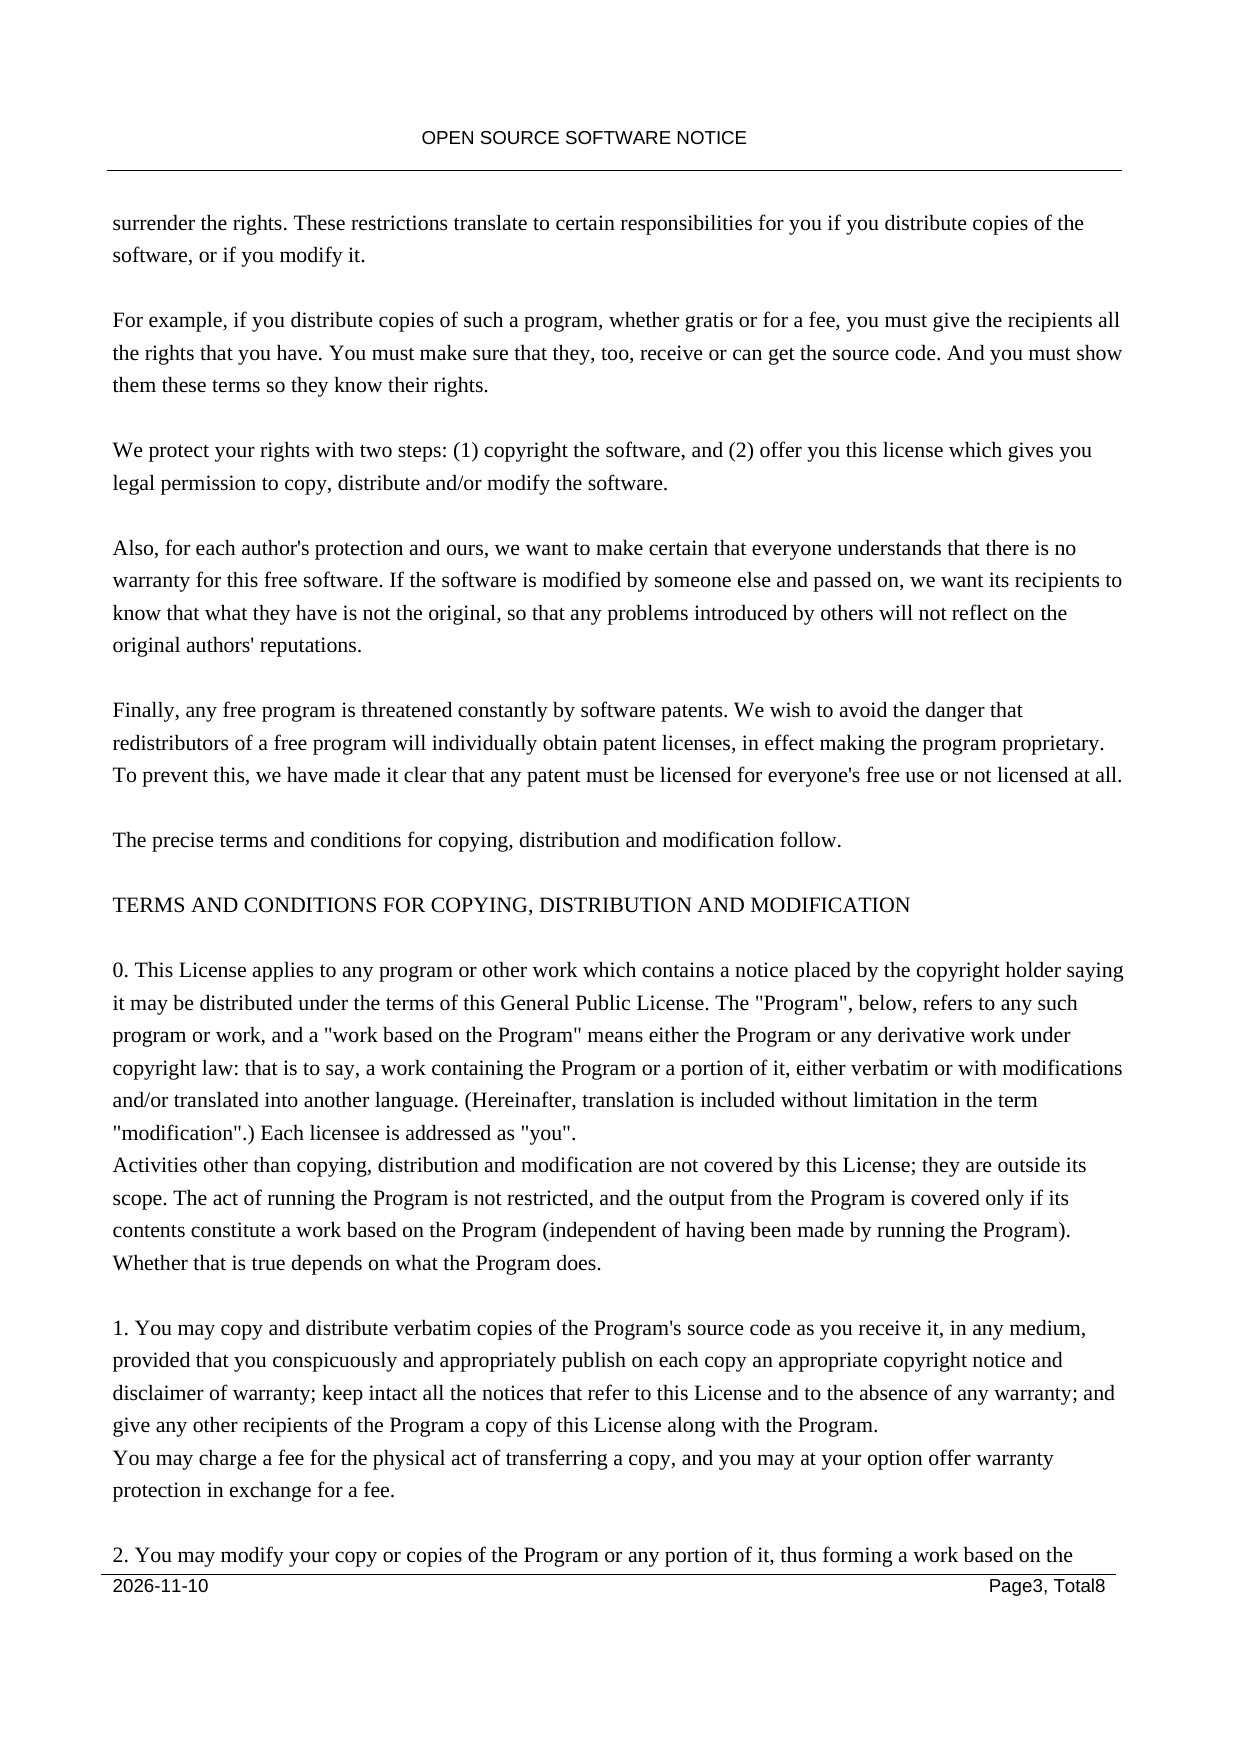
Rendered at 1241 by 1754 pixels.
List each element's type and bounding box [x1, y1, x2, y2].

text [112, 206, 1128, 1571]
